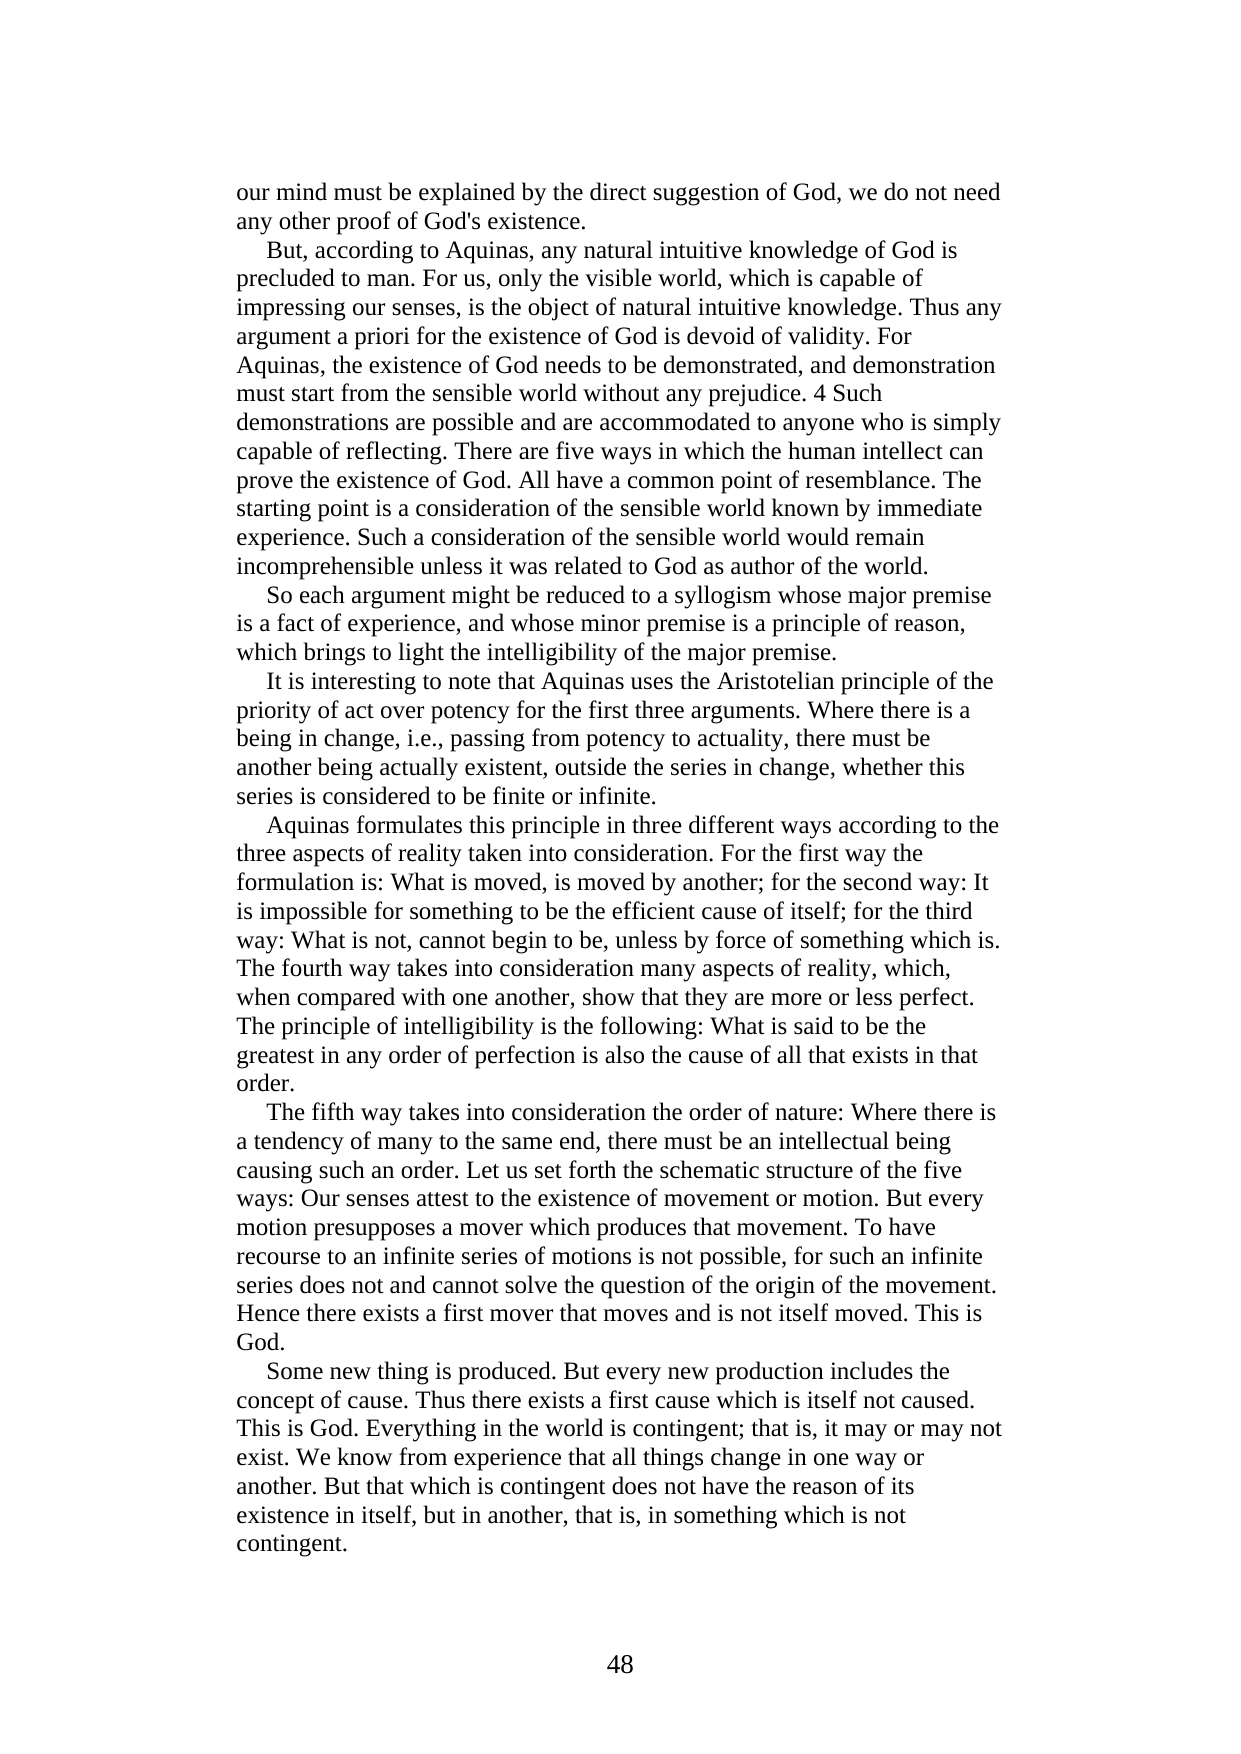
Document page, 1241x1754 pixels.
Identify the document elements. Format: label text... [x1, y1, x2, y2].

text So each argument might be reduced to a syllogism whose major premise is a fact of experience, and whose minor premise is a principle of reason, which brings to light the intelligibility of the major premise. [236, 580, 1004, 666]
text It is interesting to note that Aquinas uses the Aristotelian principle of the priority of act over potency for the first three arguments. Where there is a being in change, i.e., passing from potency to actuality, there must be another being actually existent, outside the series in change, whether this series is considered to be finite or infinite. [236, 666, 1004, 810]
text Some new thing is produced. But every new production includes the concept of cause. Thus there exists a first cause which is itself not caused. This is God. Everything in the world is contingent; that is, it may or may not exist. We know from experience that all things change in one way or another. But that which is contingent does not have the reason of its existence in itself, but in another, that is, in something which is not contingent. [236, 1356, 1004, 1557]
text Aquinas formulates this principle in three different ways according to the three aspects of reality taken into consideration. For the first way the formulation is: What is moved, is moved by another; for the second way: It is impossible for something to be the efficient cause of itself; for the third way: What is not, cannot begin to be, unless by force of something which is. The fourth way takes into consideration many aspects of reality, which, when compared with one another, show that they are more or less perfect. The principle of intelligibility is the following: What is said to be the greatest in any order of perfection is also the cause of all that exists in that order. [236, 810, 1004, 1097]
text The fifth way takes into consideration the order of nature: Where there is a tendency of many to the same end, there must be an intellectual being causing such an order. Let us set forth the schematic structure of the five ways: Our senses attest to the existence of movement or motion. But every motion presupposes a mover which produces that movement. To have recourse to an infinite series of motions is not possible, for such an infinite series does not and cannot solve the question of the origin of the movement. Hence there exists a first mover that moves and is not itself moved. This is God. [236, 1097, 1004, 1356]
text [236, 177, 1004, 235]
text But, according to Aquinas, any natural intuitive knowledge of God is precluded to man. For us, only the visible world, which is capable of impressing our senses, is the object of natural intuitive knowledge. Thus any argument a priori for the existence of God is devoid of validity. For Aquinas, the existence of God needs to be demonstrated, and demonstration must start from the sensible world without any prejudice. 4 Such demonstrations are possible and are accommodated to anyone who is simply capable of reflecting. There are five ways in which the human intellect can prove the existence of God. All have a common point of resemblance. The starting point is a consideration of the sensible world known by immediate experience. Such a consideration of the sensible world would remain incomprehensible unless it was related to God as author of the world. [236, 235, 1004, 580]
